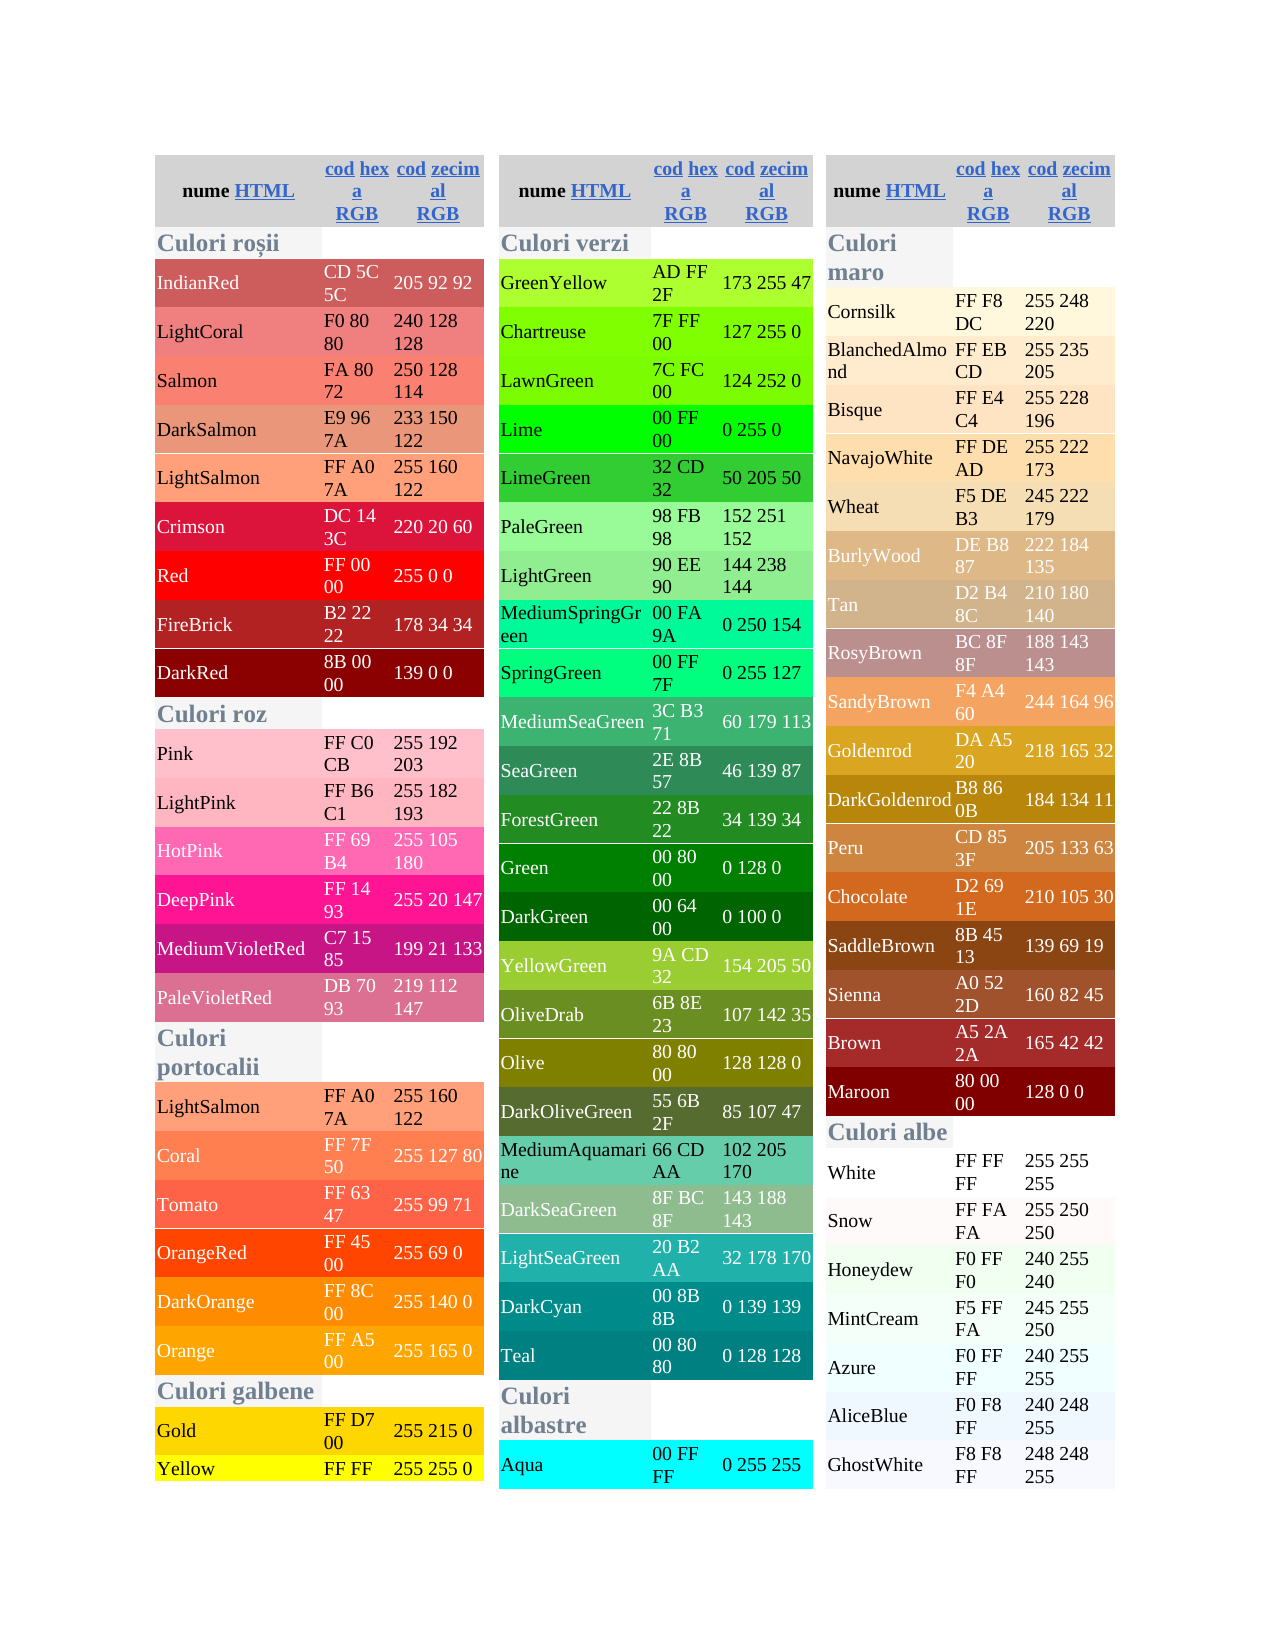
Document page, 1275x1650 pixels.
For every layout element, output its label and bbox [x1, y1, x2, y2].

table_header [821, 150, 1125, 1494]
table_header [494, 150, 821, 1494]
table_header [150, 150, 494, 1494]
